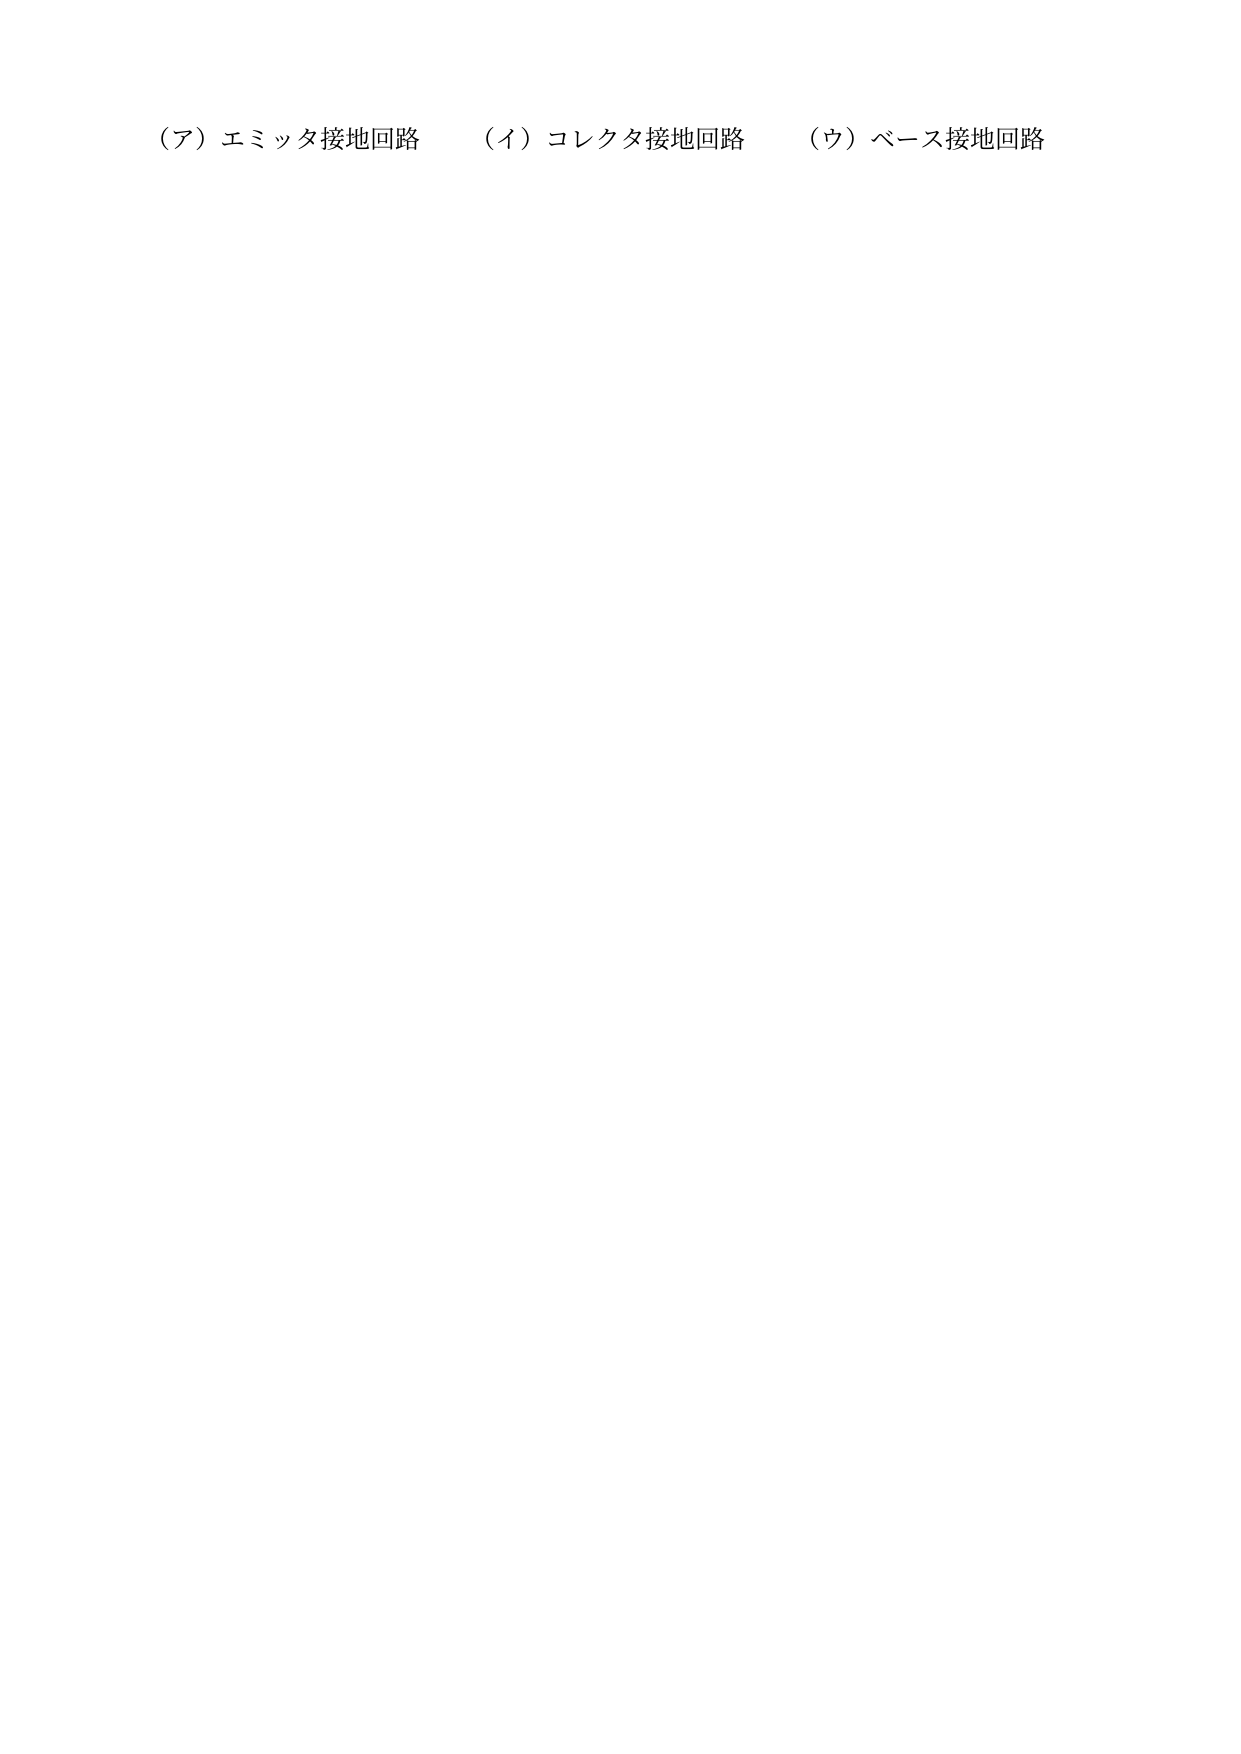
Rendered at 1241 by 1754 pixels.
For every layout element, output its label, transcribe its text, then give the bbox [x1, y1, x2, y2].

text （ア）エミッタ接地回路 （イ）コレクタ接地回路 （ウ）ベース接地回路 [120, 119, 1120, 157]
